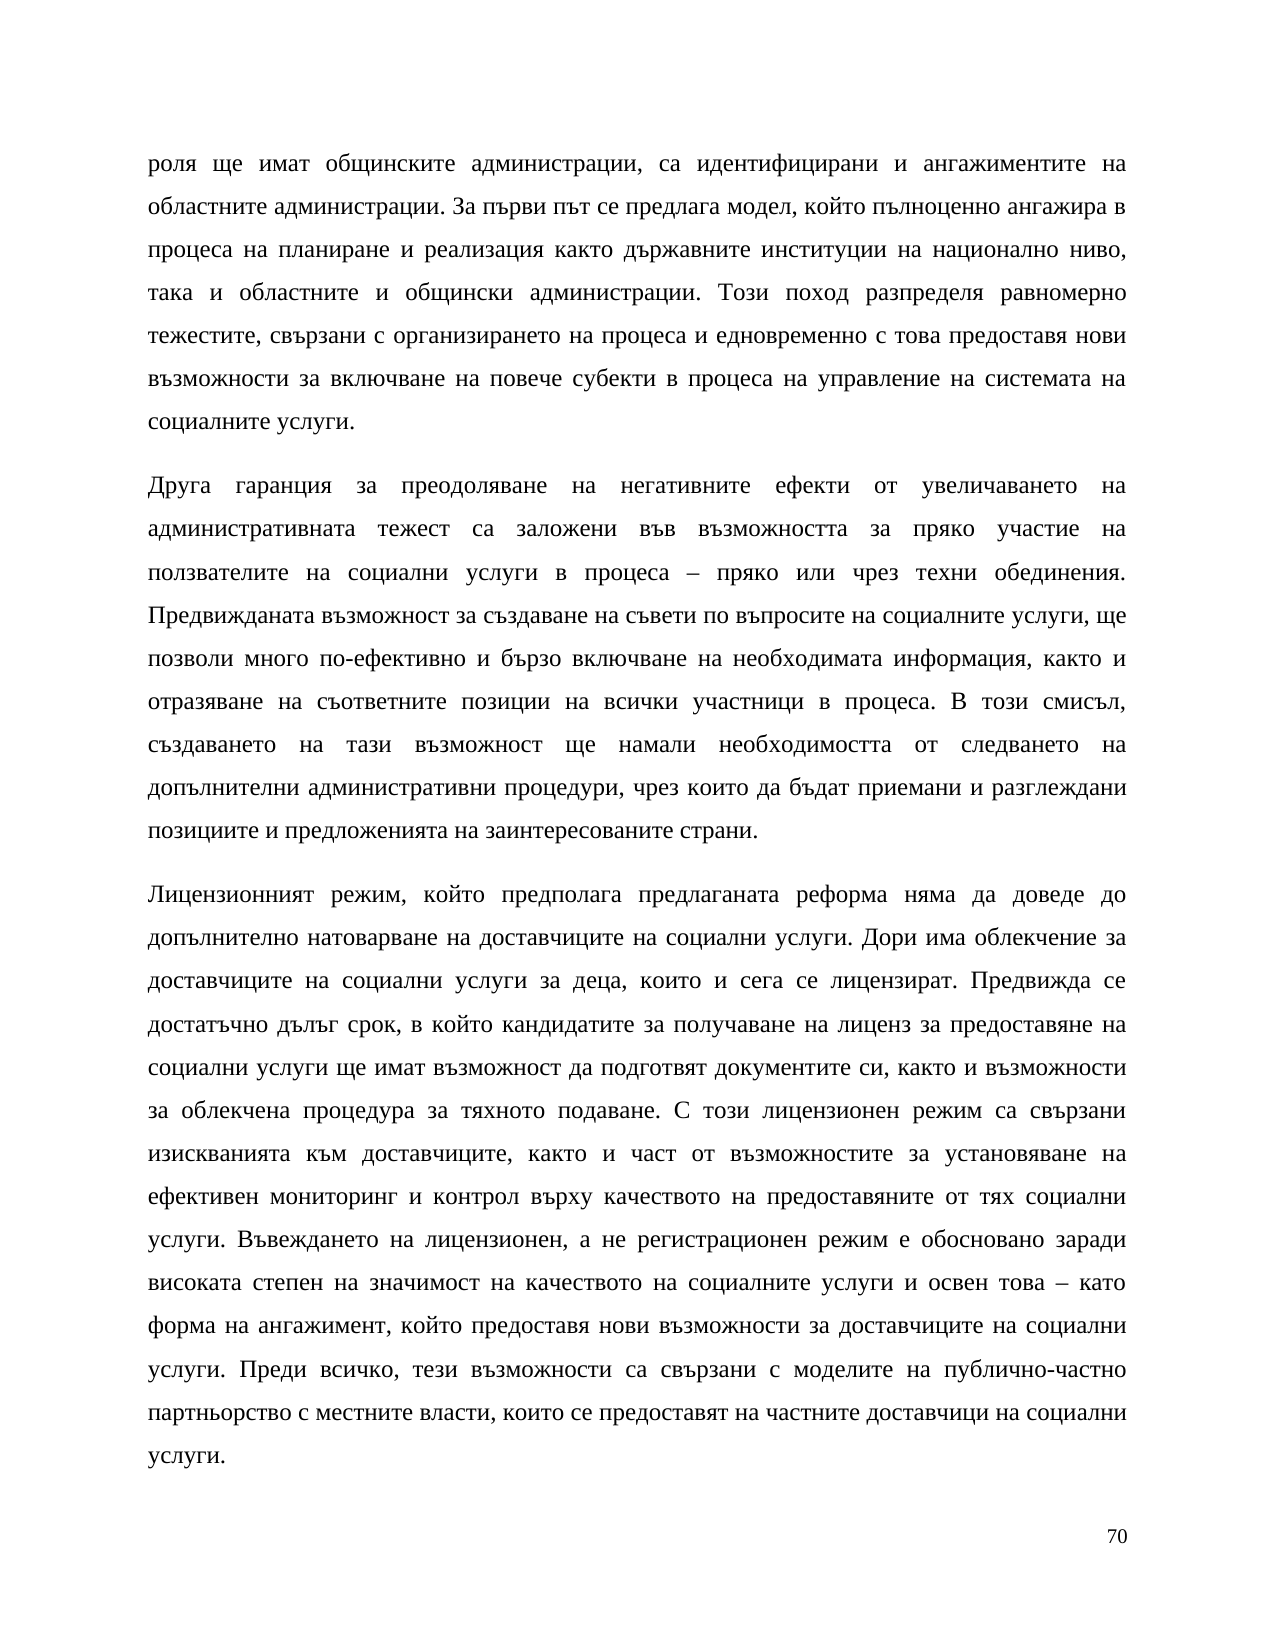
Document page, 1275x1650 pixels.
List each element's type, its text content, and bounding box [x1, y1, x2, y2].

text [148, 148, 1127, 435]
text Друга гаранция за преодоляване на негативните ефекти от увеличаването на административната тежест са заложени във възможността за пряко участие на ползвателите на социални услуги в процеса – пряко или чрез техни обединения. Предвижданата възможност за създаване на съвети по въпросите на социалните услуги, ще позволи много по-ефективно и бързо включване на необходимата информация, както и отразяване на съответните позиции на всички участници в процеса. В този смисъл, създаването на тази възможност ще намали необходимостта от следването на допълнителни административни процедури, чрез които да бъдат приемани и разглеждани позициите и предложенията на заинтересованите страни. [148, 470, 1127, 844]
text Лицензионният режим, който предполага предлаганата реформа няма да доведе до допълнително натоварване на доставчиците на социални услуги. Дори има облекчение за доставчиците на социални услуги за деца, които и сега се лицензират. Предвижда се достатъчно дълъг срок, в който кандидатите за получаване на лиценз за предоставяне на социални услуги ще имат възможност да подготвят документите си, както и възможности за облекчена процедура за тяхното подаване. С този лицензионен режим са свързани изискванията към доставчиците, както и част от възможностите за установяване на ефективен мониторинг и контрол върху качеството на предоставяните от тях социални услуги. Въвеждането на лицензионен, а не регистрационен режим е обосновано заради високата степен на значимост на качеството на социалните услуги и освен това – като форма на ангажимент, който предоставя нови възможности за доставчиците на социални услуги. Преди всичко, тези възможности са свързани с моделите на публично-частно партньорство с местните власти, които се предоставят на частните доставчици на социални услуги. [148, 879, 1127, 1469]
